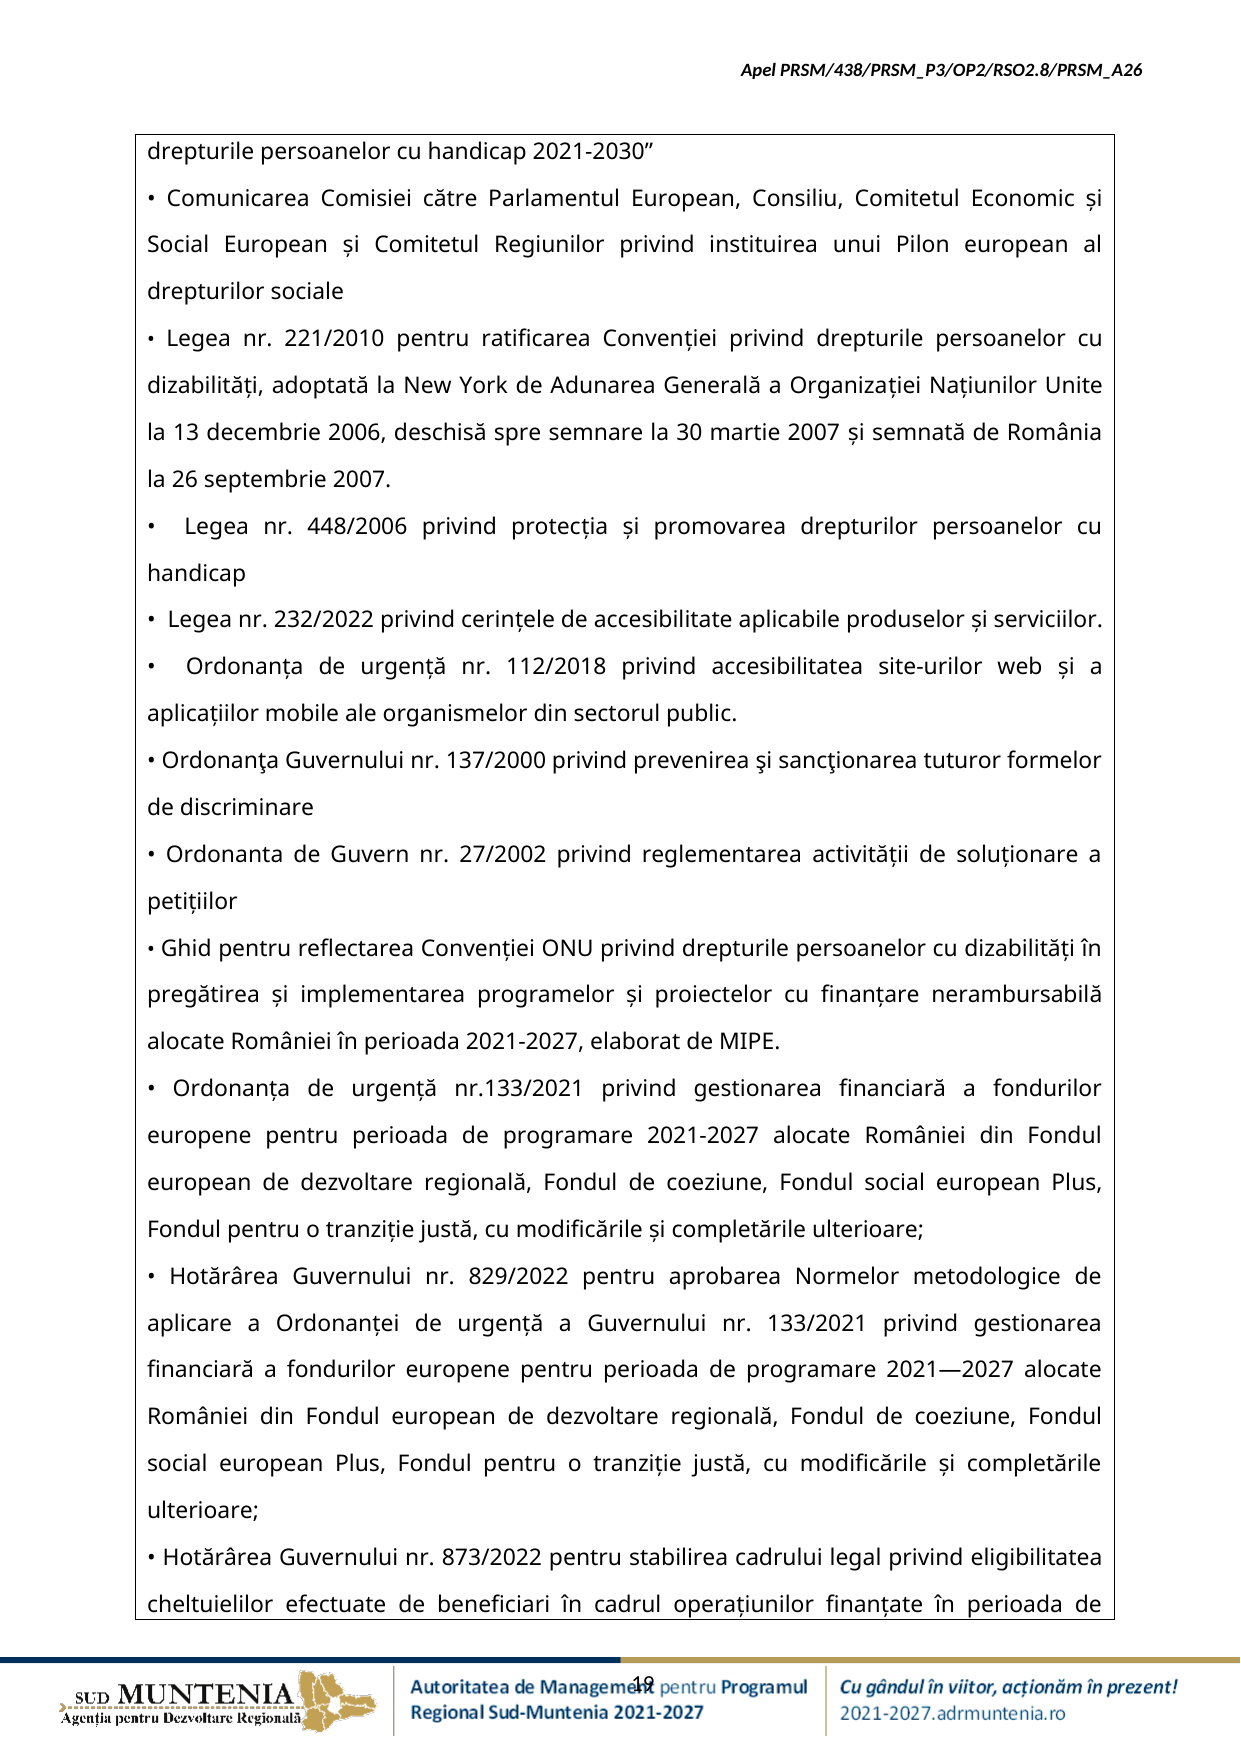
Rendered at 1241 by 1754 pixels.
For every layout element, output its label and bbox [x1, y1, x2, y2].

picture [0, 1657, 1241, 1737]
table_header [136, 135, 1114, 1619]
